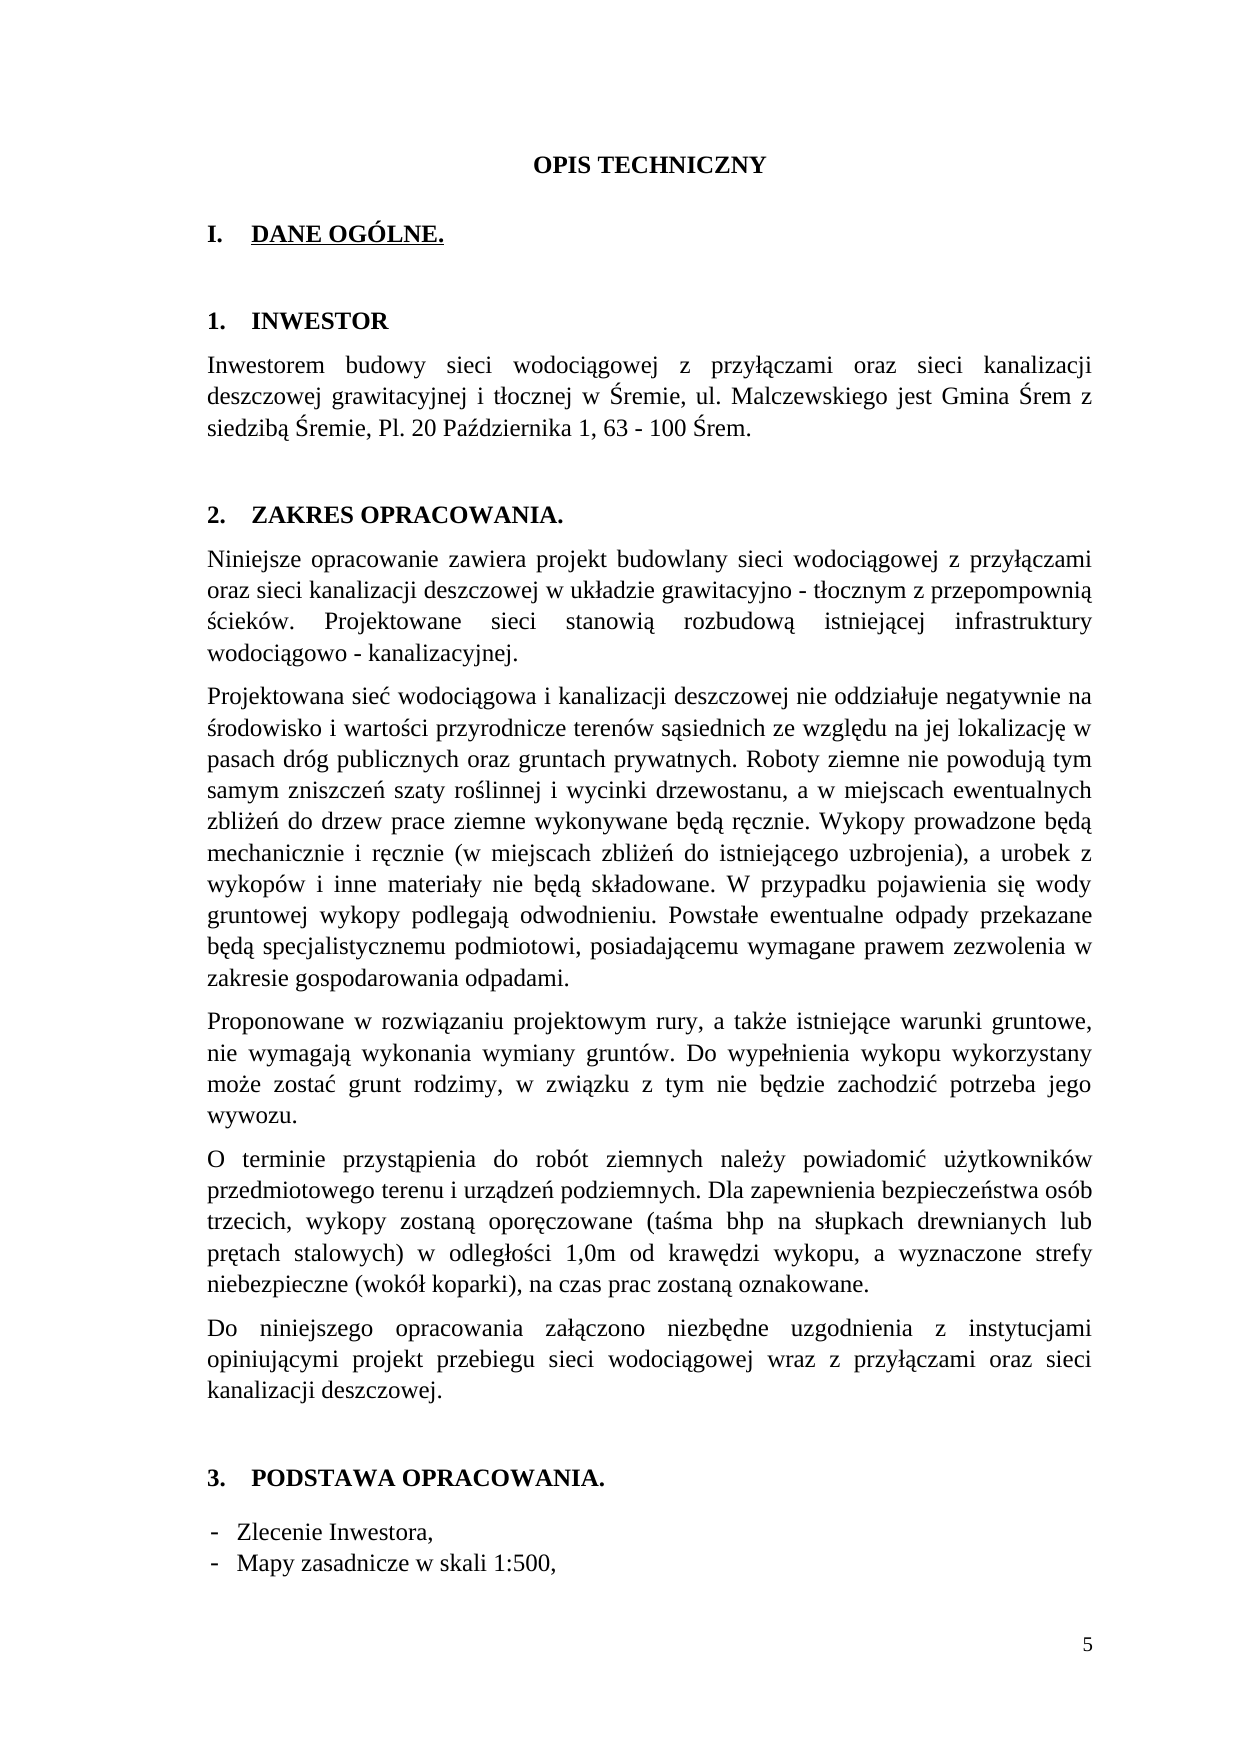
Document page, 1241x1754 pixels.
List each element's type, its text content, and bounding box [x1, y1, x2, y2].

text Inwestorem budowy sieci wodociągowej z przyłączami oraz sieci kanalizacji deszczowej grawitacyjnej i tłocznej w Śremie, ul. Malczewskiego jest Gmina Śrem z siedzibą Śremie, Pl. 20 Października 1, 63 - 100 Śrem. [207, 348, 1093, 441]
list Mapy zasadnicze w skali 1:500, [207, 1548, 1093, 1579]
list INWESTOR [207, 304, 1093, 335]
list PODSTAWA OPRACOWANIA. [207, 1460, 1093, 1491]
text O terminie przystąpienia do robót ziemnych należy powiadomić użytkowników przedmiotowego terenu i urządzeń podziemnych. Dla zapewnienia bezpieczeństwa osób trzecich, wykopy zostaną oporęczowane (taśma bhp na słupkach drewnianych lub prętach stalowych) w odległości 1,0m od krawędzi wykopu, a wyznaczone strefy niebezpieczne (wokół koparki), na czas prac zostaną oznakowane. [207, 1141, 1093, 1298]
subtitle OPIS TECHNICZNY [207, 148, 1093, 179]
list Zlecenie Inwestora, [207, 1516, 1093, 1548]
text Do niniejszego opracowania załączono niezbędne uzgodnienia z instytucjami opiniującymi projekt przebiegu sieci wodociągowej wraz z przyłączami oraz sieci kanalizacji deszczowej. [207, 1310, 1093, 1404]
text Projektowana sieć wodociągowa i kanalizacji deszczowej nie oddziałuje negatywnie na środowisko i wartości przyrodnicze terenów sąsiednich ze względu na jej lokalizację w pasach dróg publicznych oraz gruntach prywatnych. Roboty ziemne nie powodują tym samym zniszczeń szaty roślinnej i wycinki drzewostanu, a w miejscach ewentualnych zbliżeń do drzew prace ziemne wykonywane będą ręcznie. Wykopy prowadzone będą mechanicznie i ręcznie (w miejscach zbliżeń do istniejącego uzbrojenia), a urobek z wykopów i inne materiały nie będą składowane. W przypadku pojawienia się wody gruntowej wykopy podlegają odwodnieniu. Powstałe ewentualne odpady przekazane będą specjalistycznemu podmiotowi, posiadającemu wymagane prawem zezwolenia w zakresie gospodarowania odpadami. [207, 679, 1093, 991]
list DANE OGÓLNE. [207, 216, 1093, 248]
text Niniejsze opracowanie zawiera projekt budowlany sieci wodociągowej z przyłączami oraz sieci kanalizacji deszczowej w układzie grawitacyjno - tłocznym z przepompownią ścieków. Projektowane sieci stanowią rozbudową istniejącej infrastruktury wodociągowo - kanalizacyjnej. [207, 541, 1093, 666]
list ZAKRES OPRACOWANIA. [207, 498, 1093, 529]
text Proponowane w rozwiązaniu projektowym rury, a także istniejące warunki gruntowe, nie wymagają wykonania wymiany gruntów. Do wypełnienia wykopu wykorzystany może zostać grunt rodzimy, w związku z tym nie będzie zachodzić potrzeba jego wywozu. [207, 1004, 1093, 1129]
